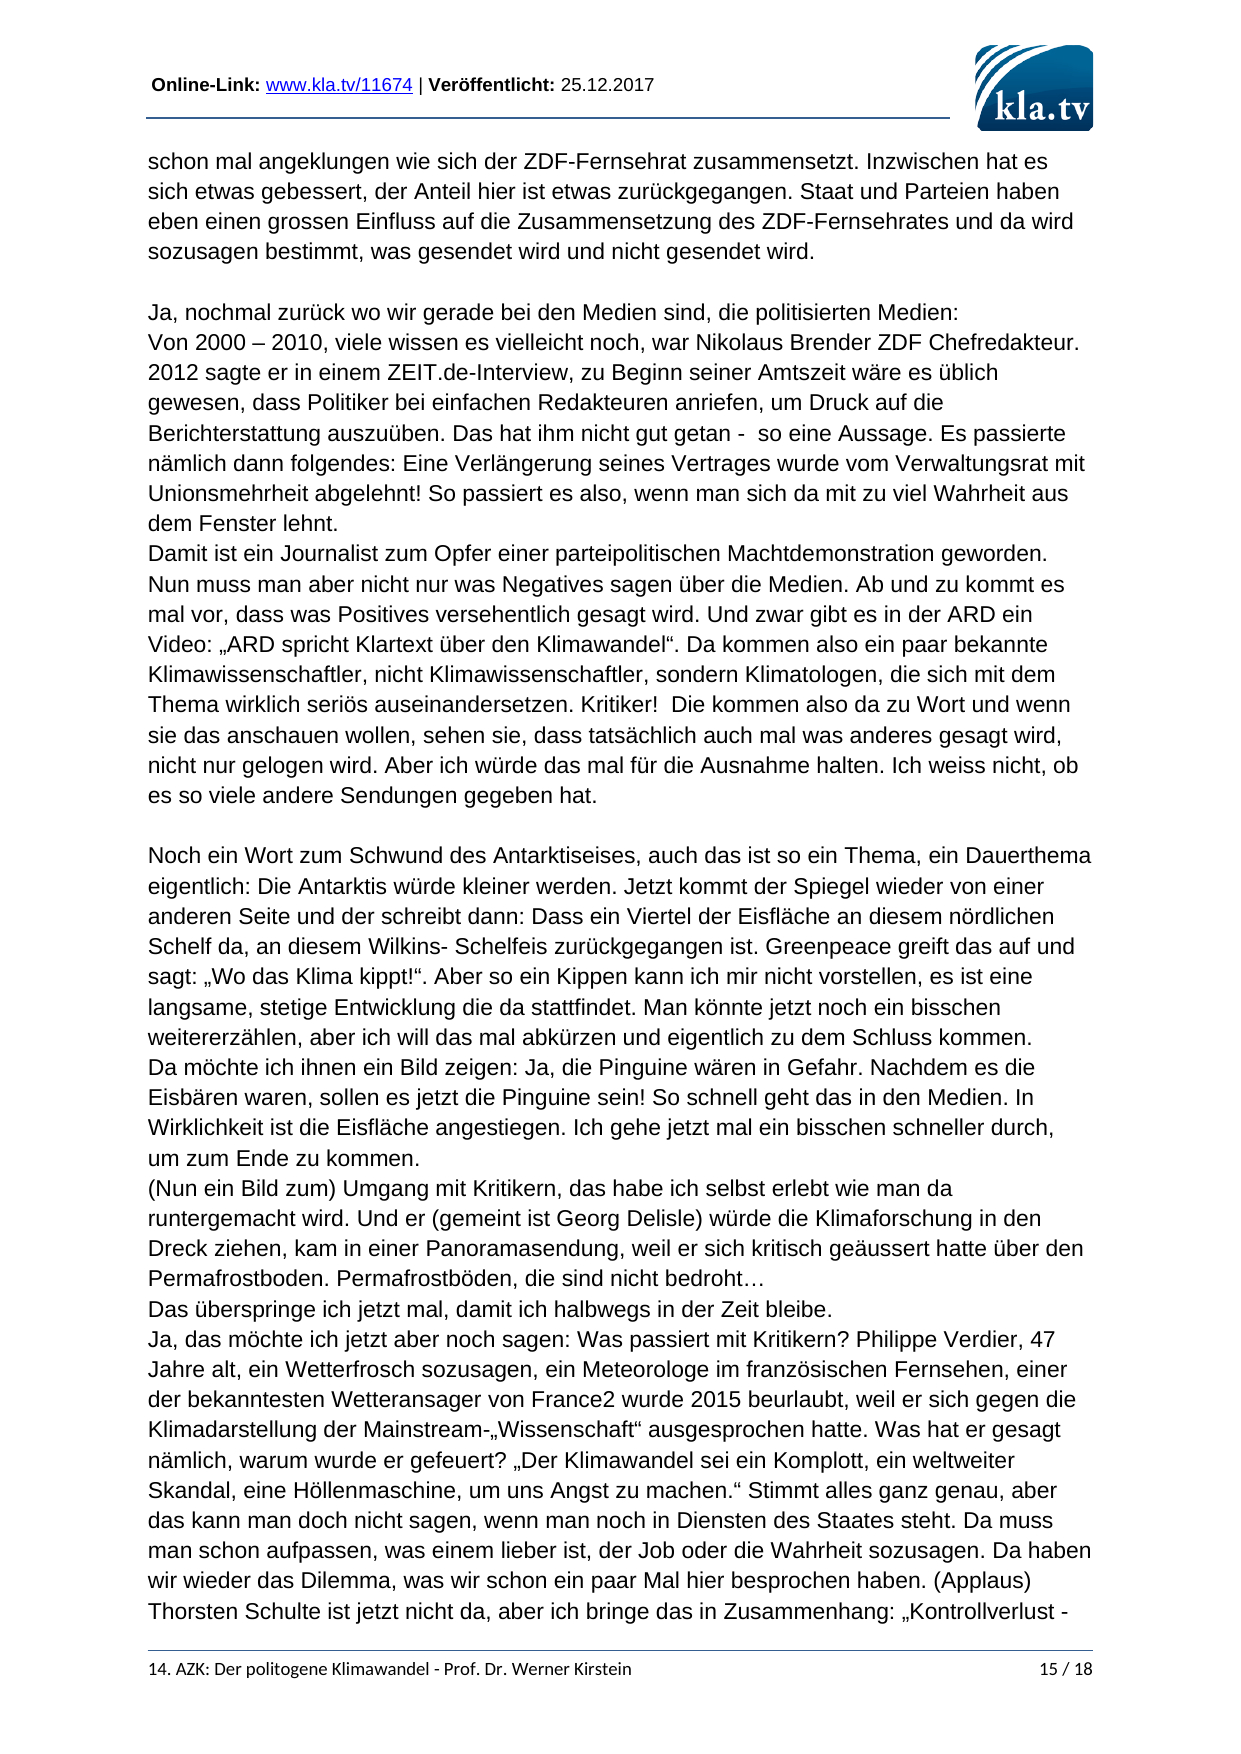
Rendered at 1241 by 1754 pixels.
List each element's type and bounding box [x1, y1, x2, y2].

text [148, 148, 1093, 1624]
